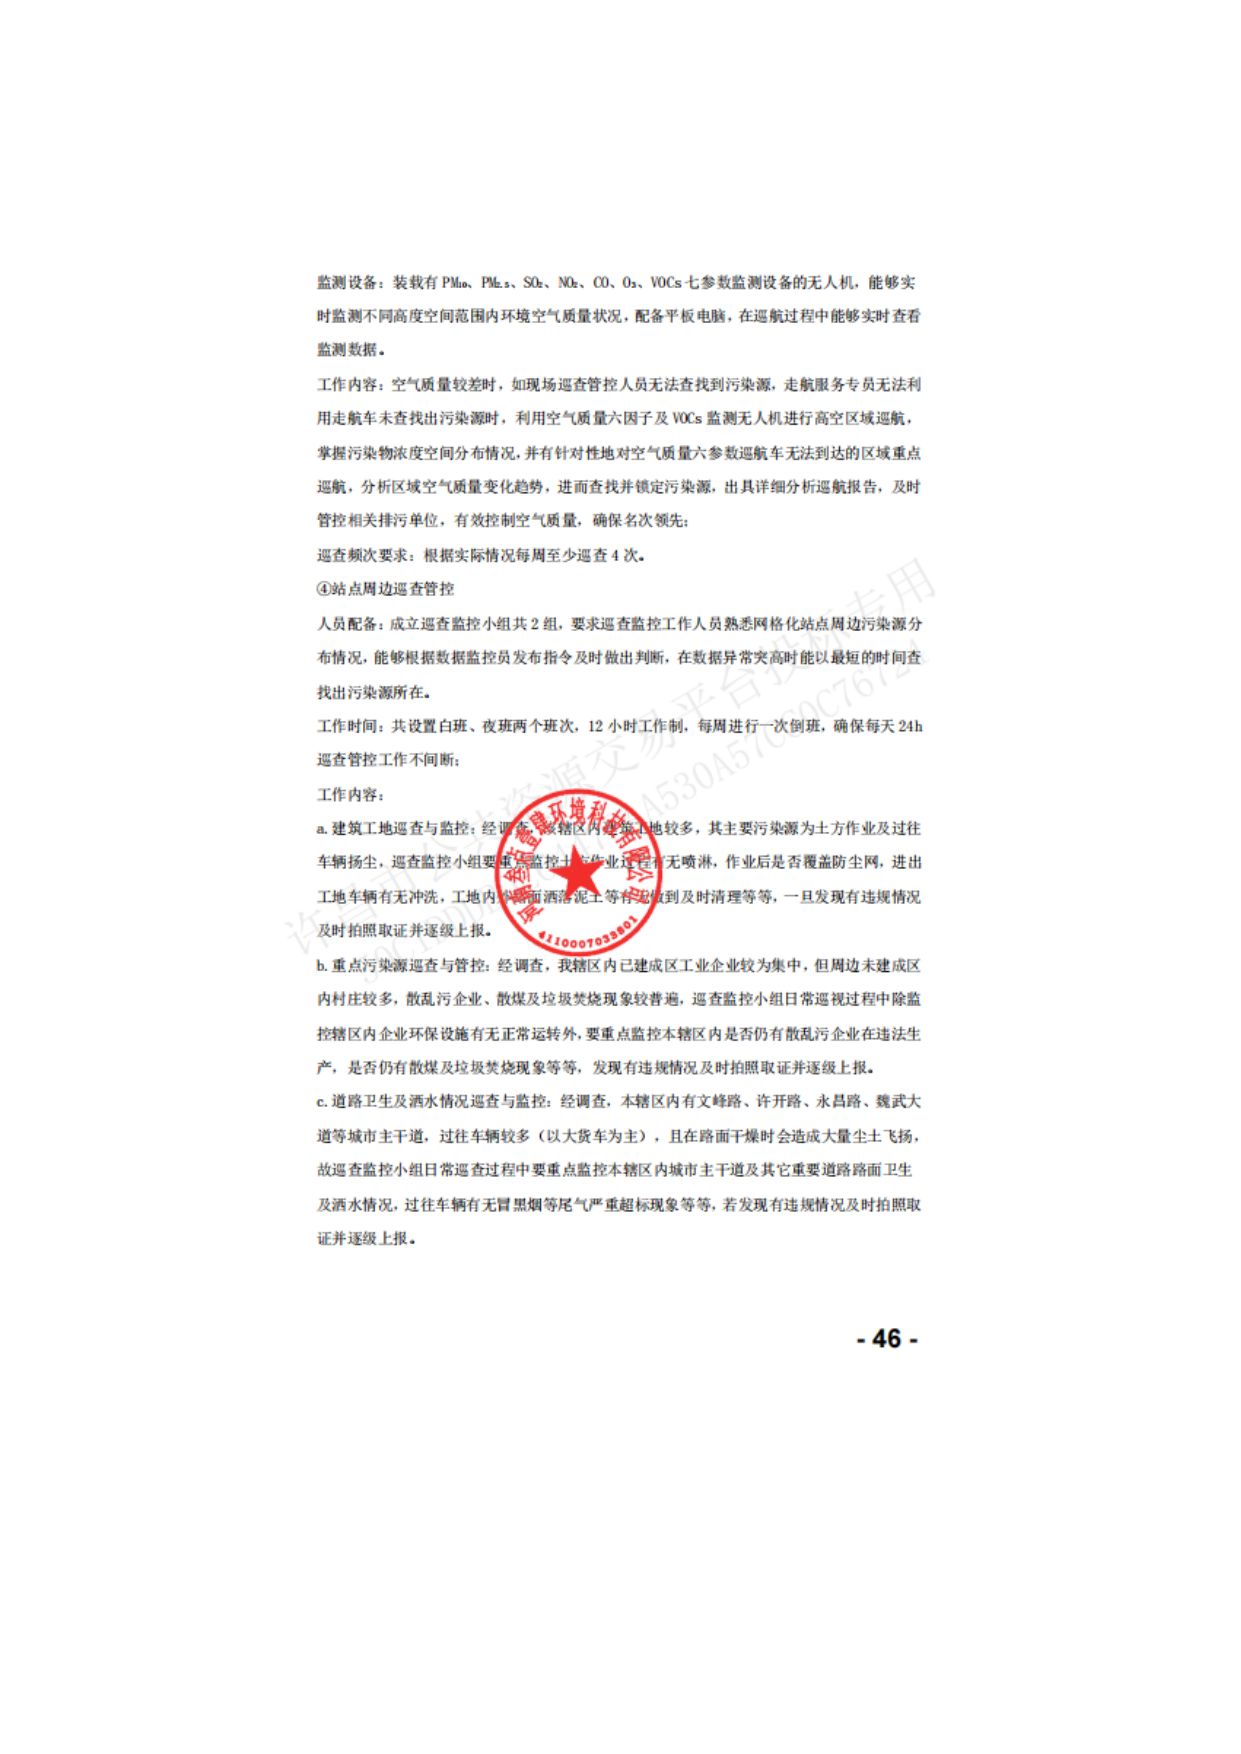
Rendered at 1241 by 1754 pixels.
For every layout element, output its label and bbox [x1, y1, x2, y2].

picture [187, 162, 1052, 1387]
